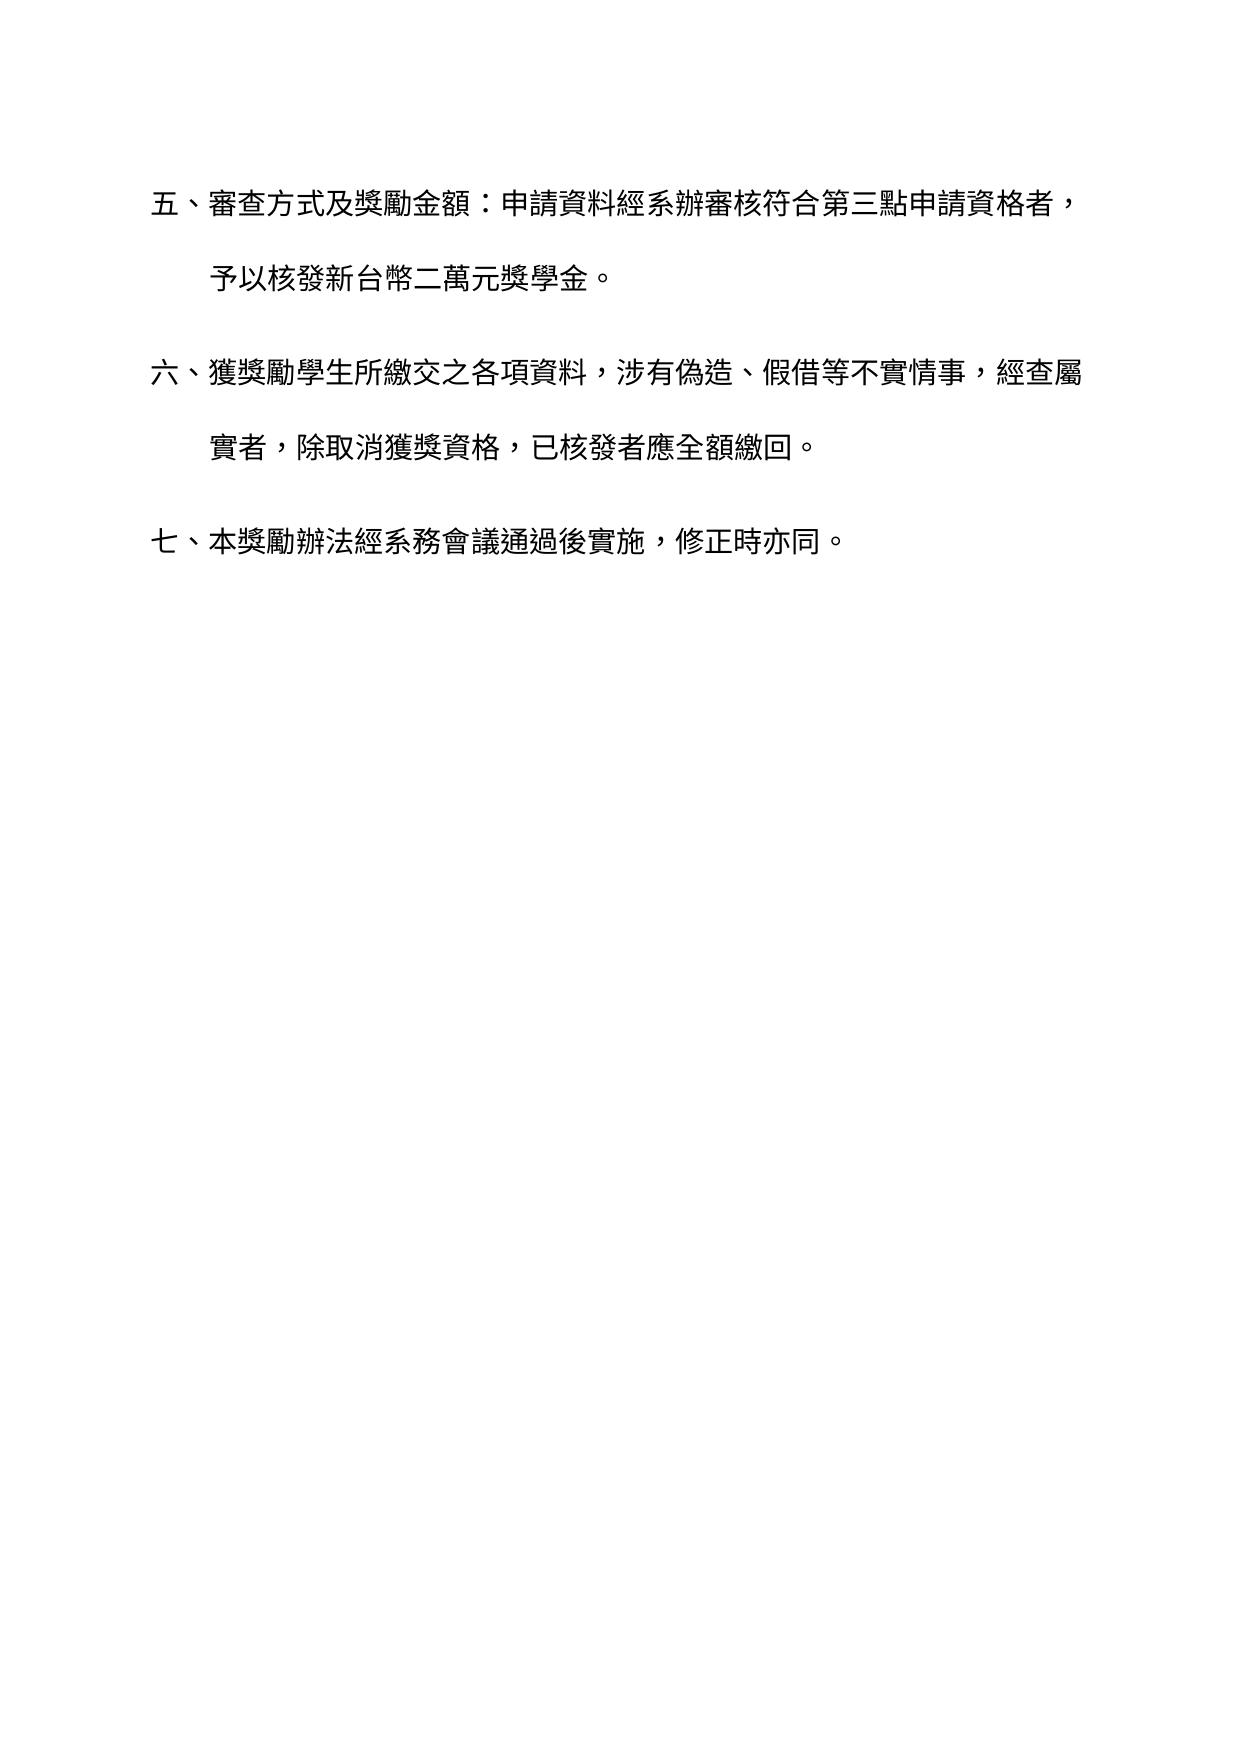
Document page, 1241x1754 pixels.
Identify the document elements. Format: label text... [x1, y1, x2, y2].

text 五、審查方式及獎勵金額：申請資料經系辦審核符合第三點申請資格者，予以核發新台幣二萬元獎學金。 [150, 164, 1090, 314]
text 六、獲獎勵學生所繳交之各項資料，涉有偽造、假借等不實情事，經查屬實者，除取消獲獎資格，已核發者應全額繳回。 [150, 333, 1090, 483]
text 七、本獎勵辦法經系務會議通過後實施，修正時亦同。 [150, 502, 1090, 577]
